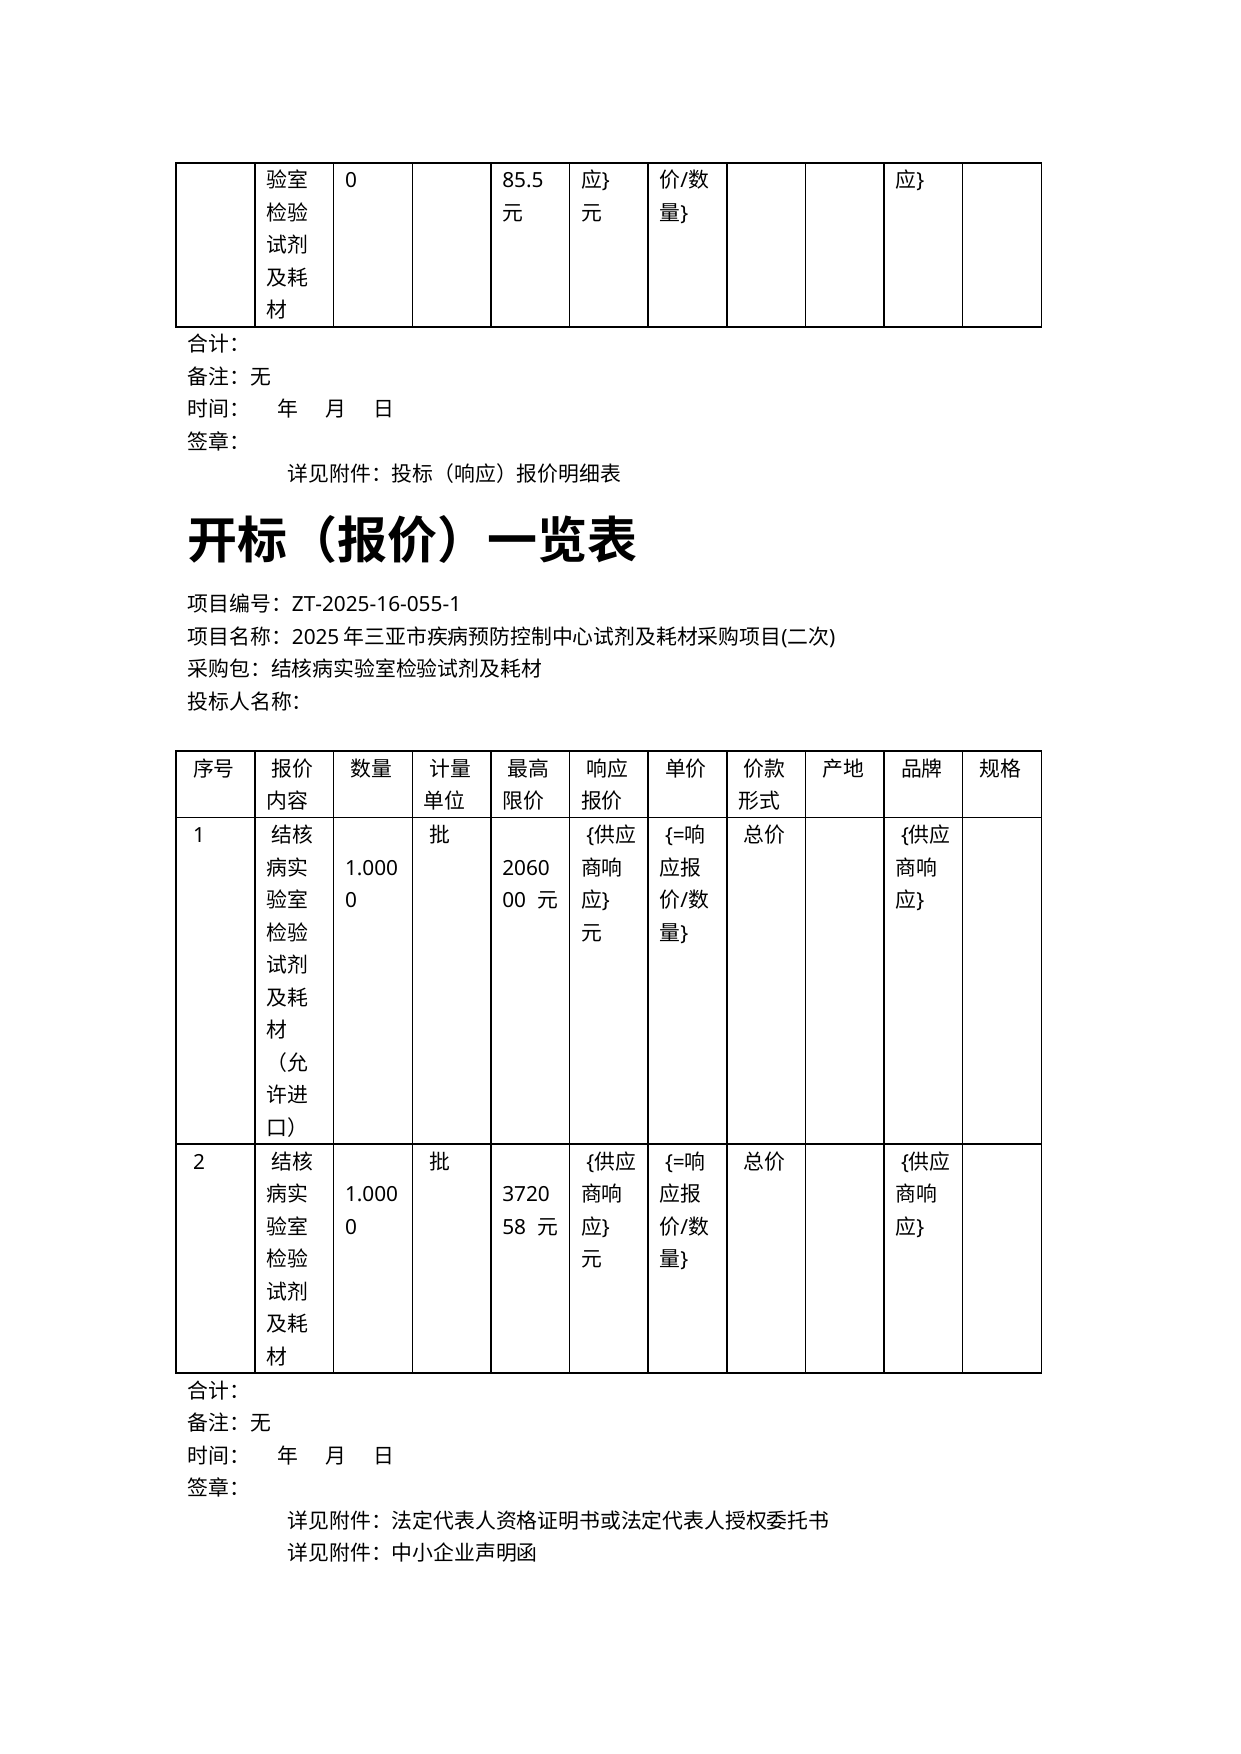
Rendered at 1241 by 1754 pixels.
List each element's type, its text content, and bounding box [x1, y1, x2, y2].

text 项目编号：ZT-2025-16-055-1 [187, 588, 1053, 620]
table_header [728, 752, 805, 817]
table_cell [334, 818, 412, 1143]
text 签章： [187, 425, 1053, 458]
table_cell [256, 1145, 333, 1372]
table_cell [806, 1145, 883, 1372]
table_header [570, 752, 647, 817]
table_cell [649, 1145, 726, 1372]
text 备注：无 [187, 1406, 1053, 1439]
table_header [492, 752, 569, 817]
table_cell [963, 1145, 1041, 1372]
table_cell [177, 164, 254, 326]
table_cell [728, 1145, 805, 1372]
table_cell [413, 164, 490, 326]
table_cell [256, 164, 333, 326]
text 项目名称：2025年三亚市疾病预防控制中心试剂及耗材采购项目(二次) [187, 620, 1053, 653]
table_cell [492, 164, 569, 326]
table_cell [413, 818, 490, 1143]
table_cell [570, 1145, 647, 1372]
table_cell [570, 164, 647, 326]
text 时间： 年 月 日 [187, 393, 1053, 425]
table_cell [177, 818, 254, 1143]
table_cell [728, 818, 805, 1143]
text 开标（报价）一览表 [187, 490, 1053, 588]
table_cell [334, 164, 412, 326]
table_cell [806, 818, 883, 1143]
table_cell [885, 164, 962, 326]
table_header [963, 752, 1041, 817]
text 详见附件：中小企业声明函 [187, 1536, 1053, 1569]
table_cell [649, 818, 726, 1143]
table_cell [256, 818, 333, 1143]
text 签章： [187, 1471, 1053, 1504]
text 采购包：结核病实验室检验试剂及耗材 [187, 653, 1053, 685]
text 详见附件：投标（响应）报价明细表 [187, 458, 1053, 490]
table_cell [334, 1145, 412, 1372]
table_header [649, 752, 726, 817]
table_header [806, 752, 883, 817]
text 合计： [187, 1374, 1053, 1406]
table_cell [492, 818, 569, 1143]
text 合计： [187, 328, 1053, 360]
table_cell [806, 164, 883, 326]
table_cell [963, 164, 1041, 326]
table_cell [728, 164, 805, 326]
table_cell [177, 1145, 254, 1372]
text 详见附件：法定代表人资格证明书或法定代表人授权委托书 [187, 1504, 1053, 1536]
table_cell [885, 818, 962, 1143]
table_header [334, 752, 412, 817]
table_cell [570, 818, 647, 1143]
text 时间： 年 月 日 [187, 1439, 1053, 1471]
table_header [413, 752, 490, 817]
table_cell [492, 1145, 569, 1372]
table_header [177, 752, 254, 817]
text 投标人名称： [187, 685, 1053, 718]
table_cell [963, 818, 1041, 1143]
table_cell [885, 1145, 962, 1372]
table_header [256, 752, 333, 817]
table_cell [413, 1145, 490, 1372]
text 备注：无 [187, 360, 1053, 393]
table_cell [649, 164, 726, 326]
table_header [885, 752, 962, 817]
